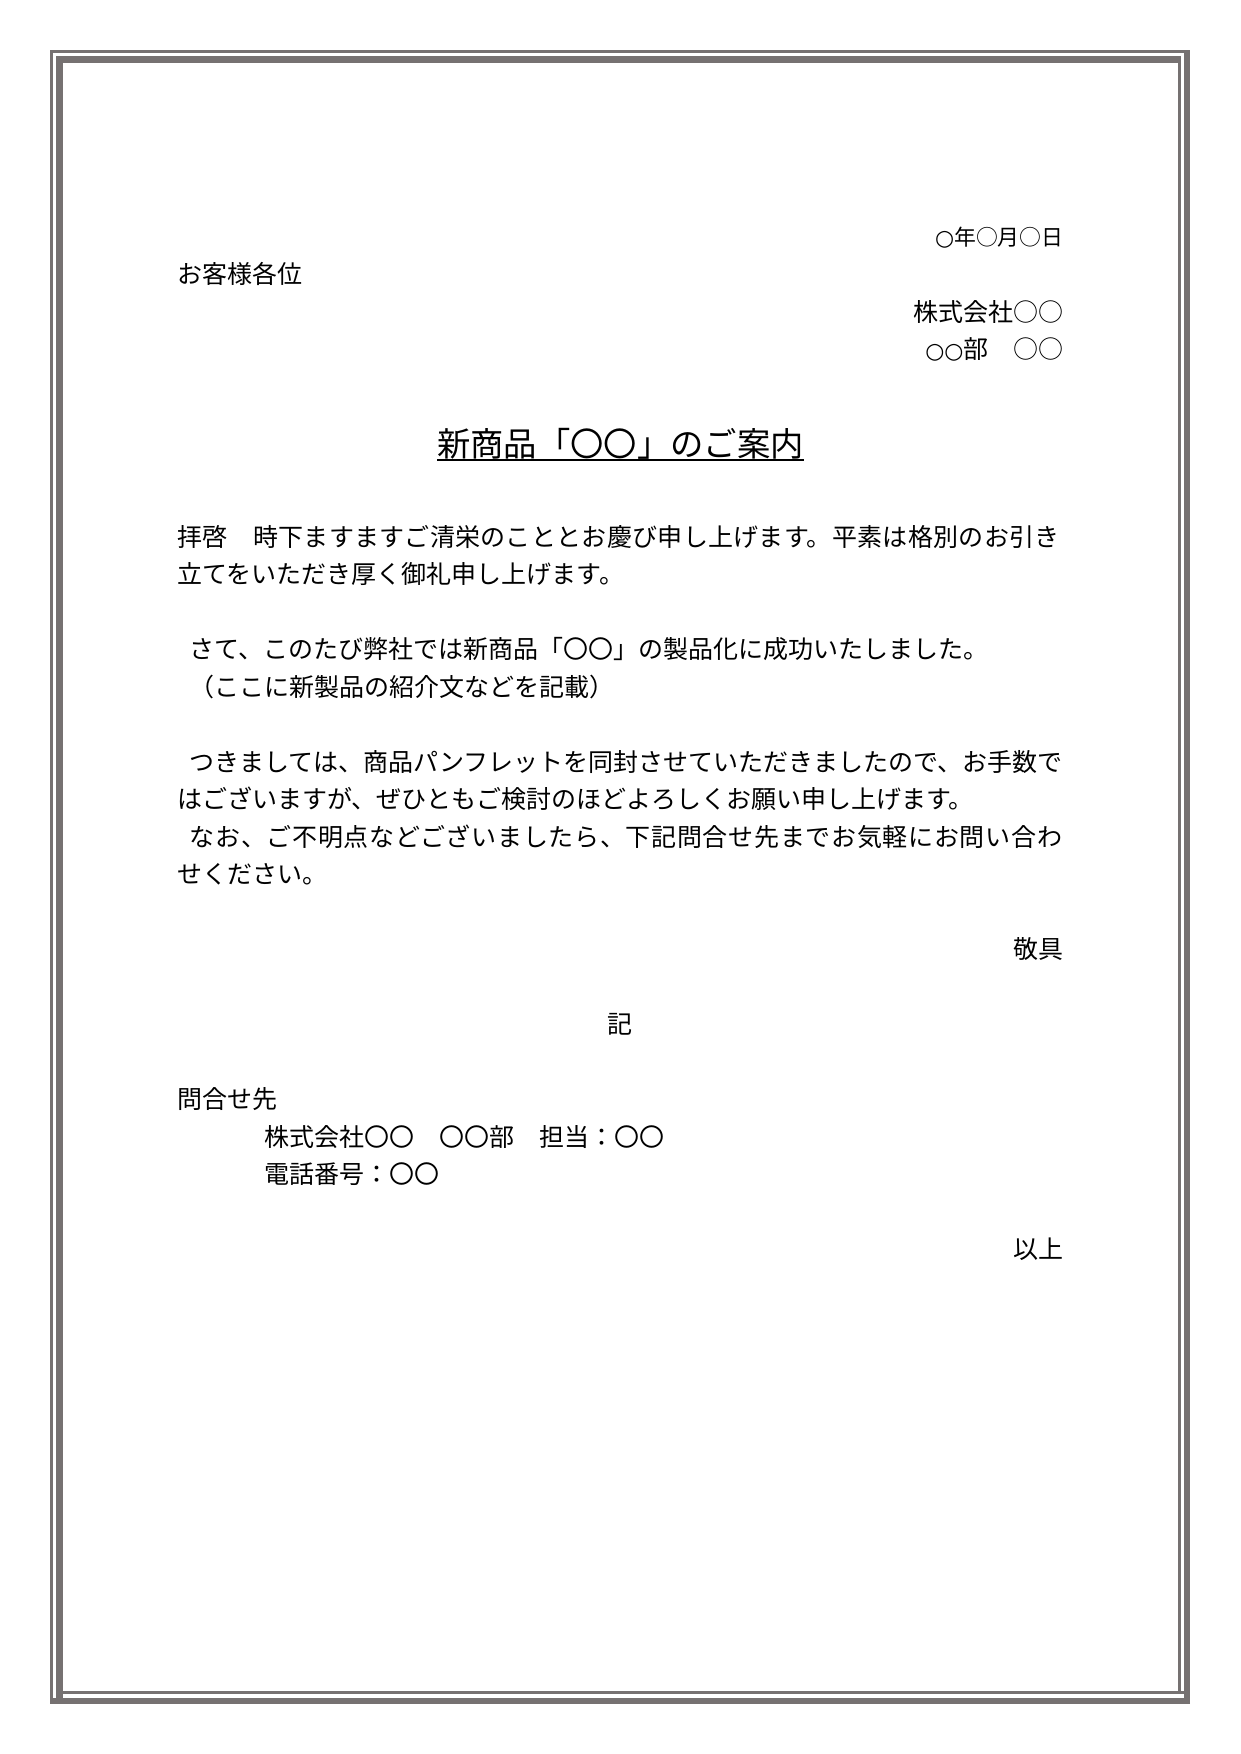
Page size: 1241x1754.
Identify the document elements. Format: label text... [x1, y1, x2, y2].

text ○○部 ○○ [177, 329, 1063, 367]
text お客様各位 [177, 254, 1063, 292]
text 問合せ先 [177, 1079, 1063, 1117]
text 敬具 [177, 929, 1063, 967]
text ○年○月○日 [177, 217, 1063, 254]
text つきましては、商品パンフレットを同封させていただきましたので、お手数ではございますが、ぜひともご検討のほどよろしくお願い申し上げます。 [177, 742, 1063, 817]
text 新商品「〇〇」のご案内 [177, 404, 1063, 479]
text 拝啓 時下ますますご清栄のこととお慶び申し上げます。平素は格別のお引き立てをいただき厚く御礼申し上げます。 [177, 517, 1063, 592]
text さて、このたび弊社では新商品「〇〇」の製品化に成功いたしました。 [177, 629, 1063, 667]
text 株式会社〇〇 〇〇部 担当：〇〇 [177, 1117, 1063, 1154]
subtitle 記 [177, 1004, 1063, 1042]
text 以上 [177, 1229, 1063, 1267]
text （ここに新製品の紹介文などを記載） [177, 667, 1063, 704]
text 電話番号：〇〇 [177, 1154, 1063, 1192]
text 株式会社○○ [177, 292, 1063, 329]
text なお、ご不明点などございましたら、下記問合せ先までお気軽にお問い合わせください。 [177, 817, 1063, 892]
